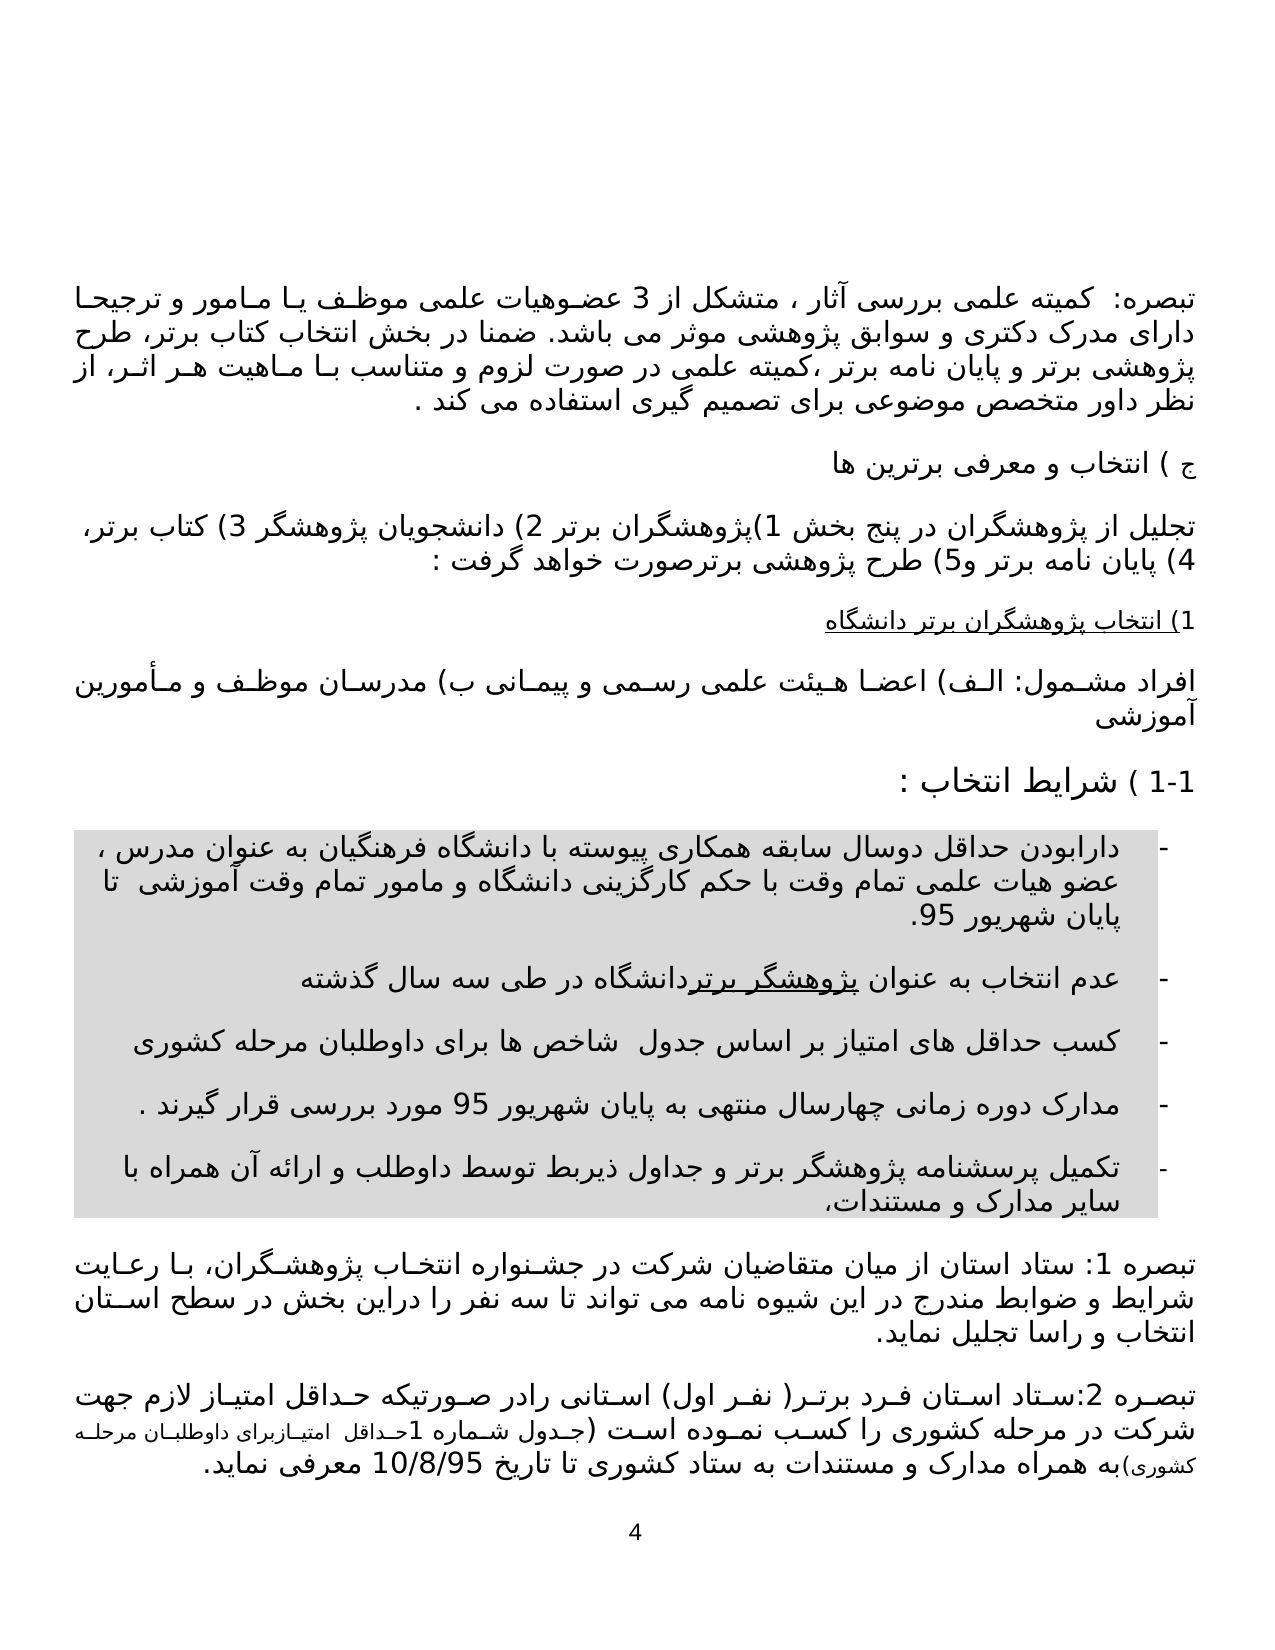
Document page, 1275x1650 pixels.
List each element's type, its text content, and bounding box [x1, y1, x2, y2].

list دارابودن حداقل دوسال سابقه همکاری پیوسته با دانشگاه فرهنگیان به عنوان مدرس ، عضو هیات علمی تمام وقت با حکم کارگزینی دانشگاه و مامور تمام وقت آموزشی تا پایان شهریور 95. [74, 830, 1158, 932]
text افراد مشمول: الف) اعضا هیئت علمی رسمی و پیمانی ب) مدرسان موظف و مأمورین آموزشی [74, 665, 1196, 733]
text تبصره 1: ستاد استان از میان متقاضیان شرکت در جشنواره انتخاب پژوهشگران، با رعایت شرایط و ضوابط مندرج در این شیوه نامه می تواند تا سه نفر را دراین بخش در سطح استان انتخاب و راسا تجلیل نماید. [74, 1247, 1196, 1349]
list تکميل پرسشنامه پژوهشگر برتر و جداول ذيربط توسط داوطلب و ارائه آن همراه با ساير مدارک و مستندات، [74, 1150, 1158, 1218]
list مدارک دوره زمانی چهارسال منتهی به پایان شهریور 95 مورد بررسی قرار گیرند . [74, 1087, 1158, 1121]
text 1) انتخاب پژوهشگران برتر دانشگاه [74, 606, 1196, 636]
text 1-1 ) شرایط انتخاب : [74, 762, 1196, 801]
text تجلیل از پژوهشگران در پنج بخش 1)پژوهشگران برتر 2) دانشجویان پژوهشگر 3) کتاب برتر، 4) پایان نامه برتر و5) طرح پژوهشی برترصورت خواهد گرفت : [64, 509, 1196, 577]
list کسب حداقل های امتیاز بر اساس جدول شاخص ها برای داوطلبان مرحله کشوری [74, 1024, 1158, 1058]
text ج ) انتخاب و معرفی برترین ها [74, 446, 1196, 480]
text تبصره: کمیته علمی بررسی آثار ، متشکل از 3 عضوهیات علمی موظف یا مامور و ترجیحا دارای مدرک دکتری و سوابق پژوهشی موثر می باشد. ضمنا در بخش انتخاب کتاب برتر، طرح پژوهشی برتر و پایان نامه برتر ،کمیته علمی در صورت لزوم و متناسب با ماهیت هر اثر، از نظر داور متخصص موضوعی برای تصمیم گیری استفاده می کند . [74, 281, 1196, 417]
text تبصره 2:ستاد استان فرد برتر( نفر اول) استانی رادر صورتیکه حداقل امتیاز لازم جهت شرکت در مرحله کشوری را کسب نموده است (جدول شماره 1حداقل امتیازبرای داوطلبان مرحله کشوری)به همراه مدارک و مستندات به ستاد کشوری تا تاریخ 10/8/95 معرفی نماید. [74, 1378, 1196, 1480]
list عدم انتخاب به عنوان پژوهشگر برتردانشگاه در طی سه سال گذشته [74, 961, 1158, 995]
